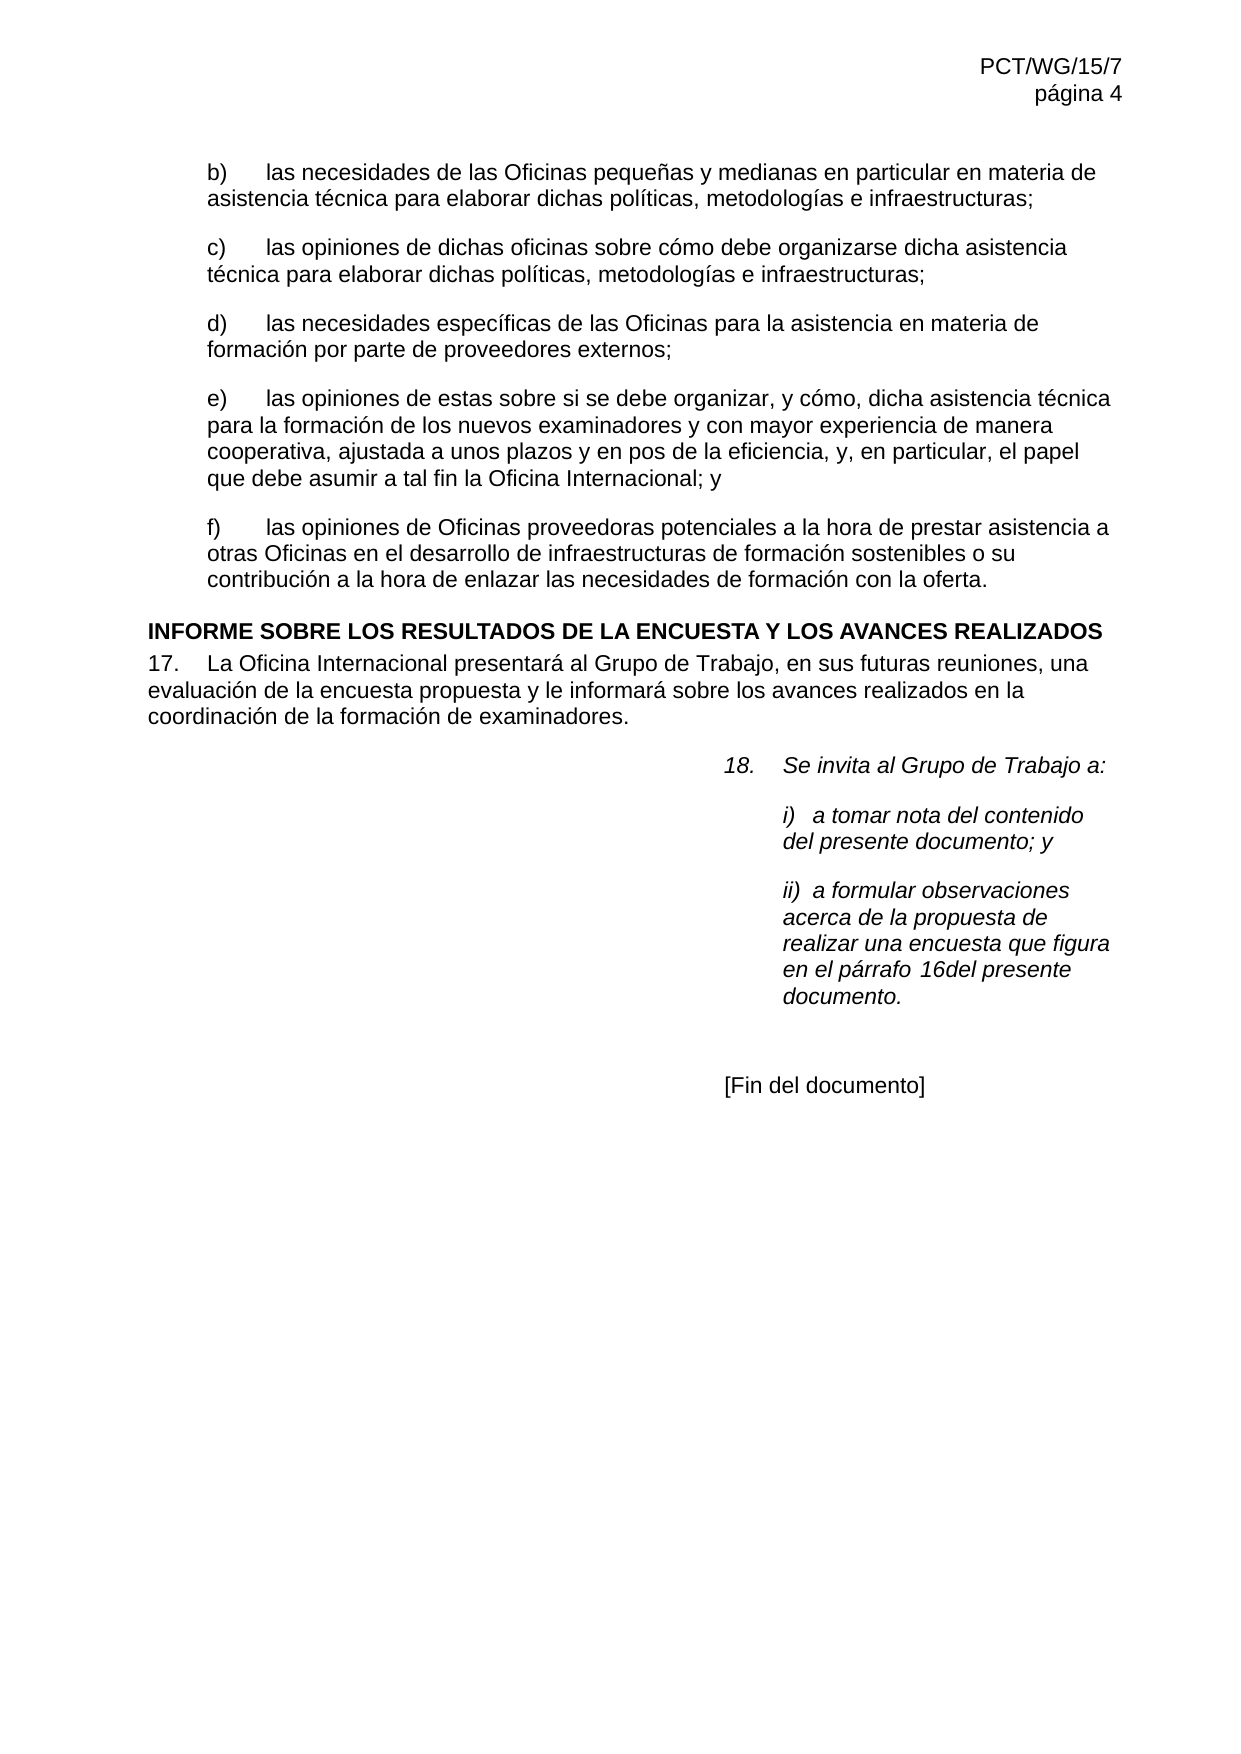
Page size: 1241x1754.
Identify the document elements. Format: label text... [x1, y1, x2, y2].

text La Oficina Internacional presentará al Grupo de Trabajo, en sus futuras reuniones, una evaluación de la encuesta propuesta y le informará sobre los avances realizados en la coordinación de la formación de examinadores. [148, 650, 1122, 729]
list las opiniones de Oficinas proveedoras potenciales a la hora de prestar asistencia a otras Oficinas en el desarrollo de infraestructuras de formación sostenibles o su contribución a la hora de enlazar las necesidades de formación con la oferta. [207, 514, 1122, 593]
list a formular observaciones acerca de la propuesta de realizar una encuesta que figura en el párrafo 16del presente documento. [783, 877, 1122, 1009]
list a tomar nota del contenido del presente documento; y [783, 802, 1122, 854]
list las opiniones de dichas oficinas sobre cómo debe organizarse dicha asistencia técnica para elaborar dichas políticas, metodologías e infraestructuras; [207, 234, 1122, 287]
list las opiniones de estas sobre si se debe organizar, y cómo, dicha asistencia técnica para la formación de los nuevos examinadores y con mayor experiencia de manera cooperativa, ajustada a unos plazos y en pos de la eficiencia, y, en particular, el papel que debe asumir a tal fin la Oficina Internacional; y [207, 385, 1122, 491]
list las necesidades de las Oficinas pequeñas y medianas en particular en materia de asistencia técnica para elaborar dichas políticas, metodologías e infraestructuras; [207, 158, 1122, 211]
text [Fin del documento] [724, 1072, 1122, 1098]
list las necesidades específicas de las Oficinas para la asistencia en materia de formación por parte de proveedores externos; [207, 310, 1122, 362]
text Se invita al Grupo de Trabajo a: [724, 752, 1122, 779]
subtitle Informe sobre los resultados de la encuesta y los avances realizados [148, 618, 1122, 644]
